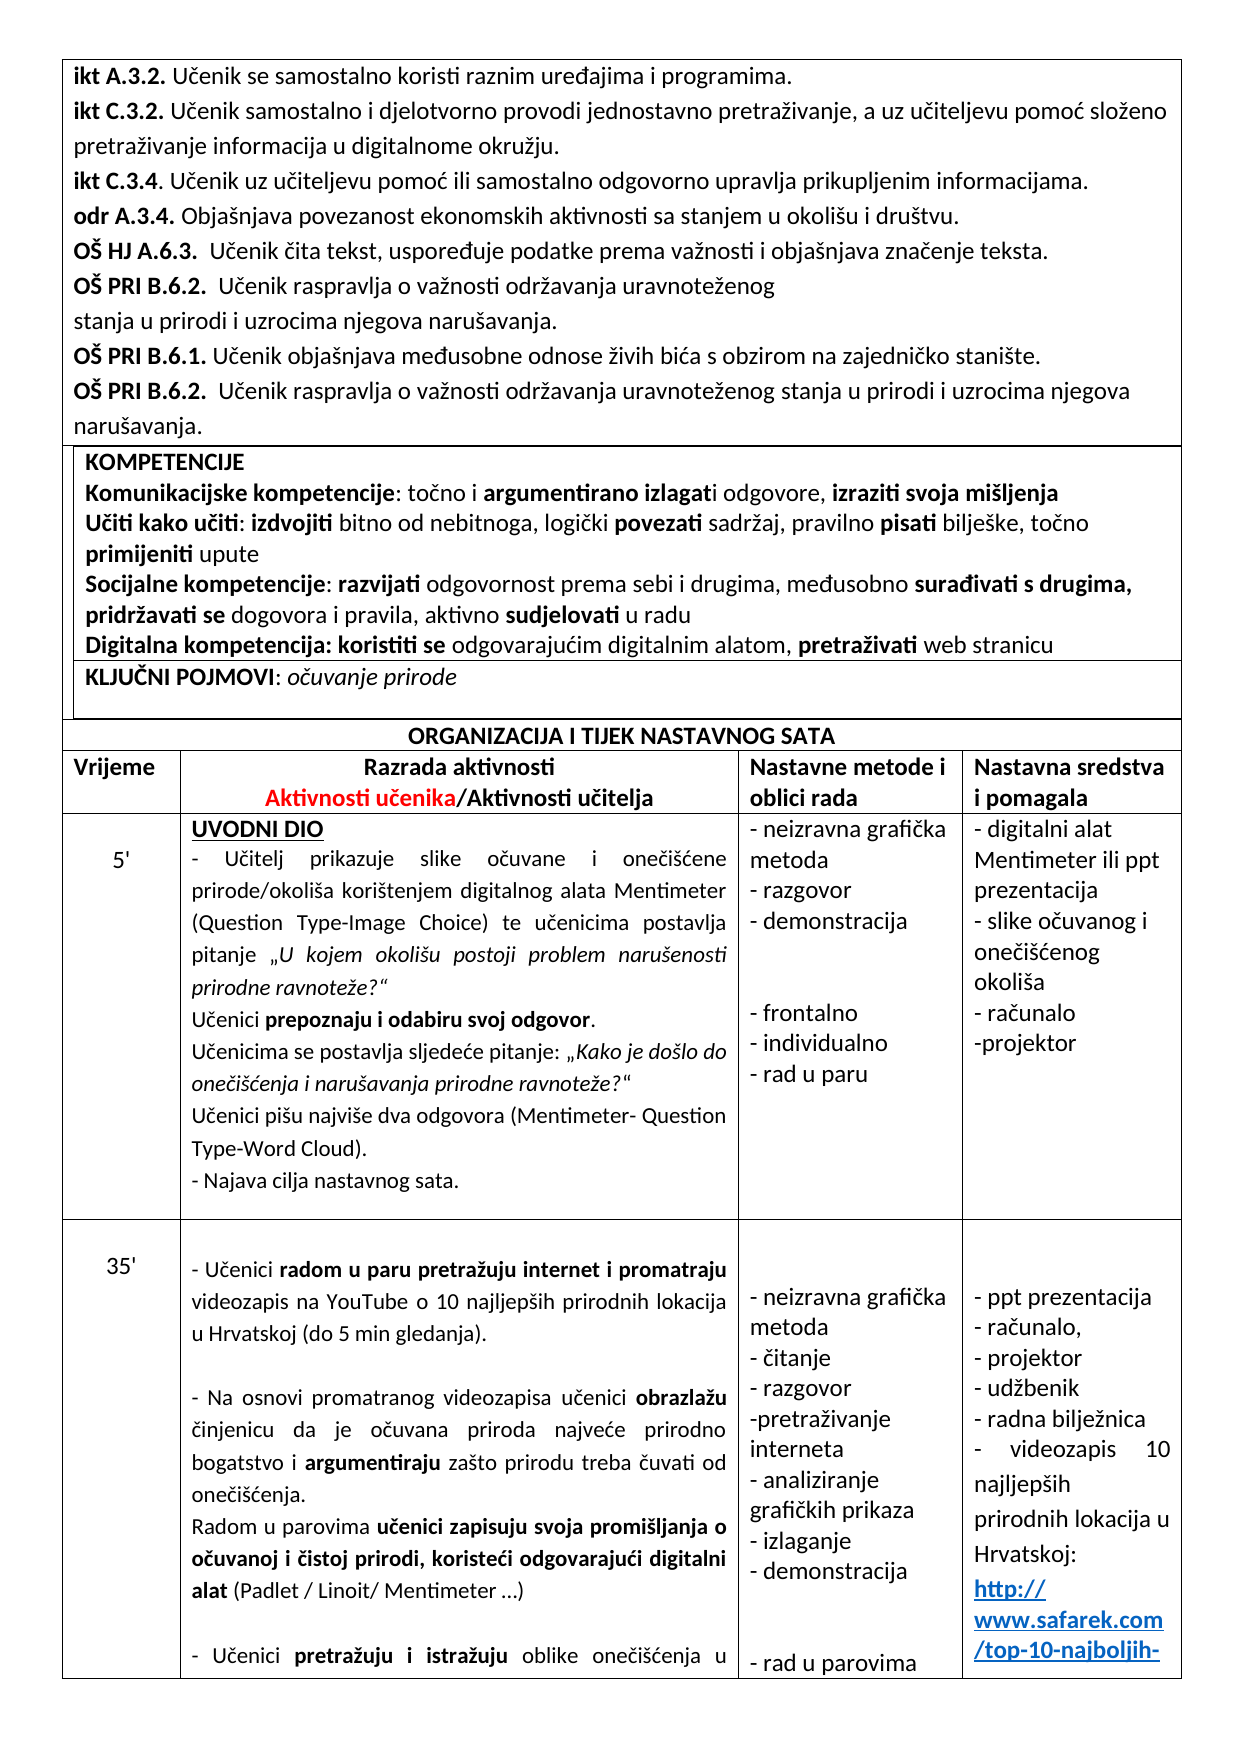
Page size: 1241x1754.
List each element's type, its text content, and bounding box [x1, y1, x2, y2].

table_cell Razrada aktivnosti Aktivnosti učenika/Aktivnosti učitelja [181, 751, 738, 812]
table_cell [963, 1220, 1181, 1677]
table_cell 35' [63, 1220, 180, 1677]
table_cell 5' [63, 814, 180, 1219]
table_cell - neizravna grafička metoda - razgovor - demonstracija - frontalno - individualno - rad u paru [739, 814, 962, 1219]
table_cell Nastavne metode i oblici rada [739, 751, 962, 812]
table_cell ORGANIZACIJA I TIJEK NASTAVNOG SATA [63, 720, 1181, 750]
table_cell Nastavna sredstva i pomagala [963, 751, 1181, 812]
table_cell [63, 60, 1181, 444]
table_cell [74, 661, 1181, 718]
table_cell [181, 1220, 738, 1677]
table_cell Vrijeme [63, 751, 180, 812]
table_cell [739, 1220, 962, 1677]
table_cell [63, 446, 73, 719]
table_cell UVODNI DIO - Učitelj prikazuje slike očuvane i onečišćene prirode/okoliša korištenjem digitalnog alata Mentimeter (Question Type-Image Choice) te učenicima postavlja pitanje „U kojem okolišu postoji problem narušenosti prirodne ravnoteže?“ Učenici prepoznaju i odabiru svoj odgovor. Učenicima se postavlja sljedeće pitanje: „Kako je došlo do onečišćenja i narušavanja prirodne ravnoteže?“ Učenici pišu najviše dva odgovora (Mentimeter- Question Type-Word Cloud). - Najava cilja nastavnog sata. [181, 814, 738, 1219]
table_cell [74, 447, 1181, 660]
table_cell - digitalni alat Mentimeter ili ppt prezentacija - slike očuvanog i onečišćenog okoliša - računalo -projektor [963, 814, 1181, 1219]
